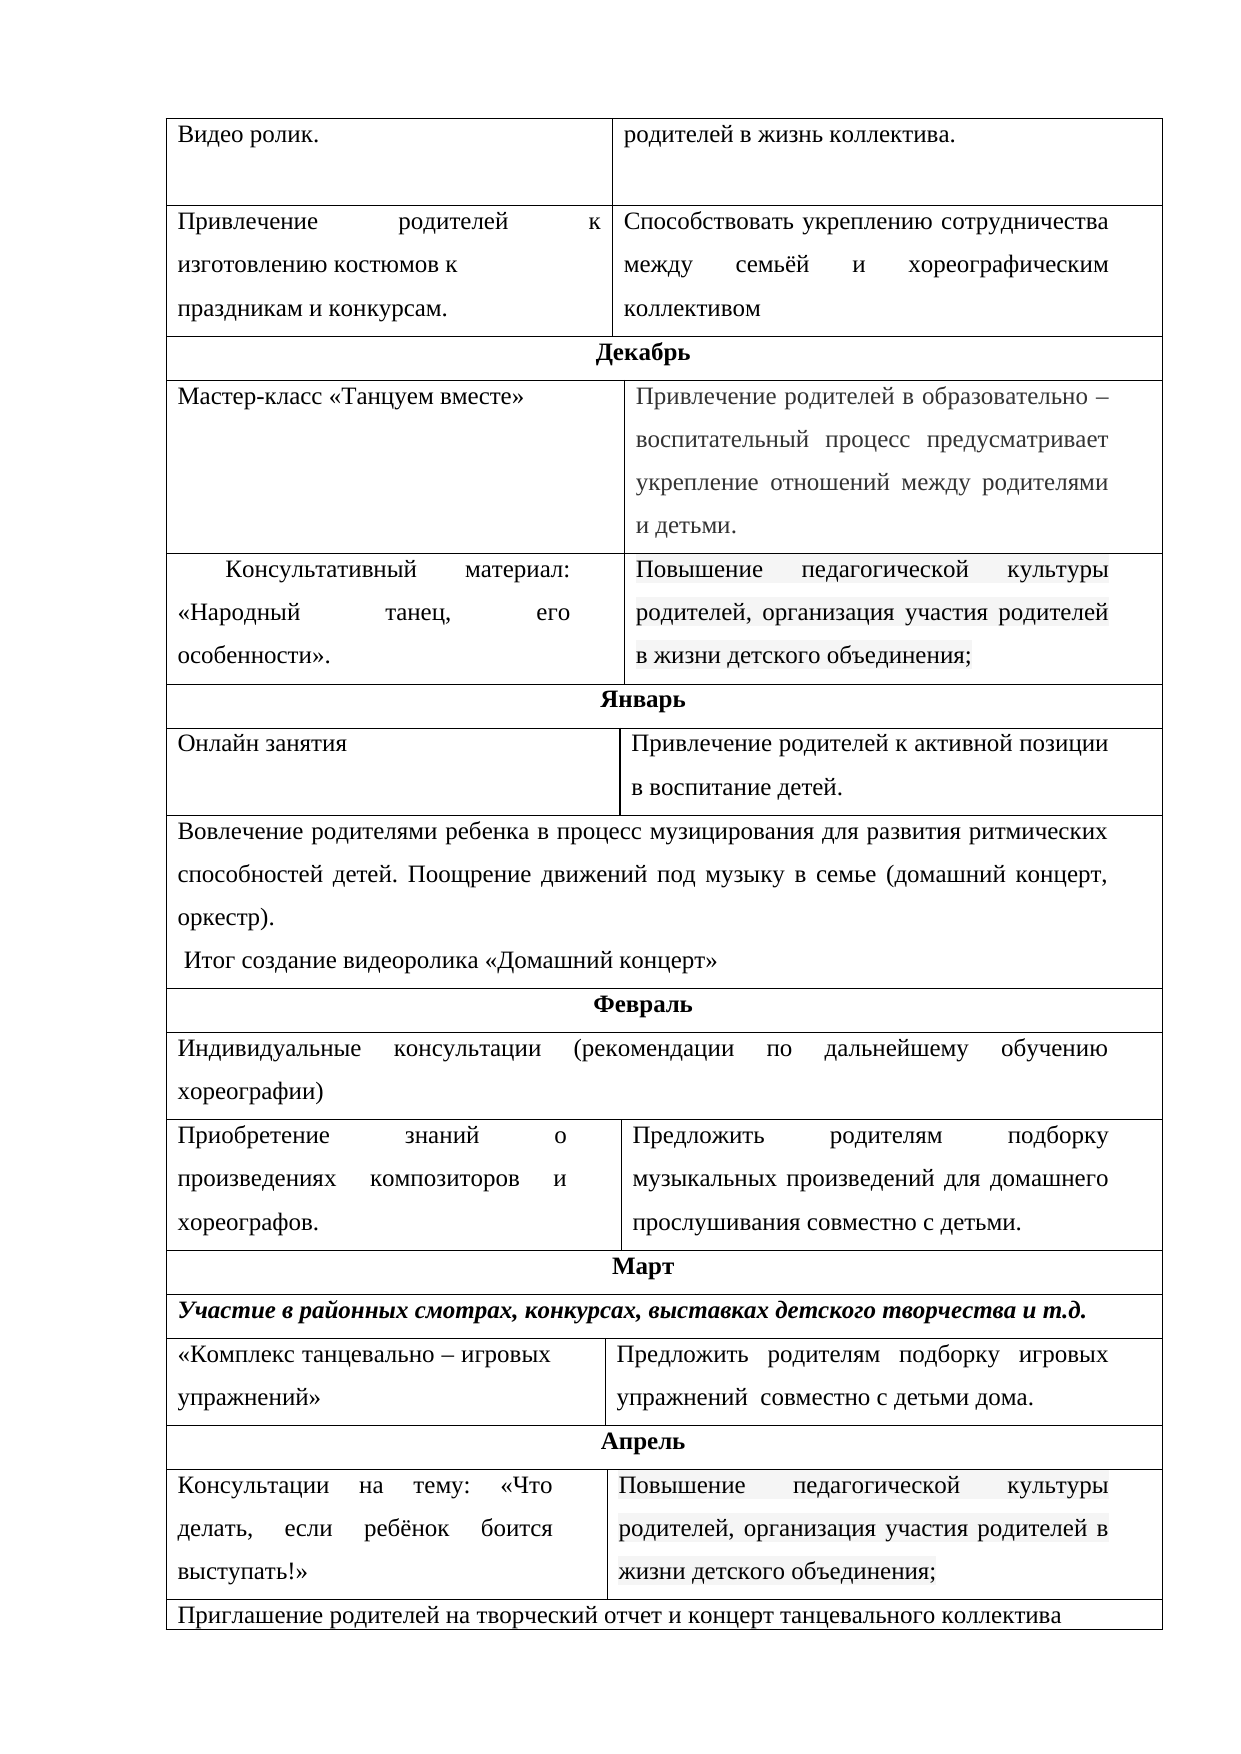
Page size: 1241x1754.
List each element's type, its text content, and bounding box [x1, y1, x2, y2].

table_cell Привлечение родителей к изготовлению костюмов к праздникам и конкурсам. [167, 206, 612, 336]
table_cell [167, 1600, 1162, 1629]
table_cell Повышение педагогической культуры родителей, организация участия родителей в жизни детского объединения; [608, 1470, 1162, 1599]
table_cell Мастер-класс «Танцуем вместе» [167, 381, 624, 553]
table_cell Участие в районных смотрах, конкурсах, выставках детского творчества и т.д. [167, 1295, 1162, 1338]
table_cell Повышение педагогической культуры родителей, организация участия родителей в жизни детского объединения; [625, 554, 1162, 683]
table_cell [167, 119, 612, 205]
table_cell Предложить родителям подборку музыкальных произведений для домашнего прослушивания совместно с детьми. [622, 1120, 1162, 1250]
table_cell Февраль [167, 989, 1162, 1032]
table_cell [613, 119, 1162, 205]
table_cell Январь [167, 685, 1162, 727]
table_cell Приобретение знаний о произведениях композиторов и хореографов. [167, 1120, 621, 1250]
table_cell Индивидуальные консультации (рекомендации по дальнейшему обучению хореографии) [167, 1033, 1162, 1119]
table_cell Привлечение родителей к активной позиции в воспитание детей. [621, 729, 1162, 815]
table_cell Способствовать укреплению сотрудничества между семьёй и хореографическим коллективом [613, 206, 1162, 336]
table_cell Предложить родителям подборку игровых упражнений совместно с детьми дома. [606, 1339, 1162, 1425]
table_cell «Комплекс танцевально – игровых упражнений» [167, 1339, 605, 1425]
table_cell Онлайн занятия [167, 729, 619, 815]
table_cell Декабрь [167, 337, 1162, 380]
table_cell Консультации на тему: «Что делать, если ребёнок боится выступать!» [167, 1470, 607, 1599]
table_cell Март [167, 1251, 1162, 1294]
table_cell Апрель [167, 1426, 1162, 1469]
table_cell Консультативный материал: «Народный танец, его особенности». [167, 554, 624, 683]
table_cell Вовлечение родителями ребенка в процесс музицирования для развития ритмических способностей детей. Поощрение движений под музыку в семье (домашний концерт, оркестр). Итог создание видеоролика «Домашний концерт» [167, 816, 1162, 988]
table_cell Привлечение родителей в образовательно – воспитательный процесс предусматривает укрепление отношений между родителями и детьми. [625, 381, 1162, 553]
